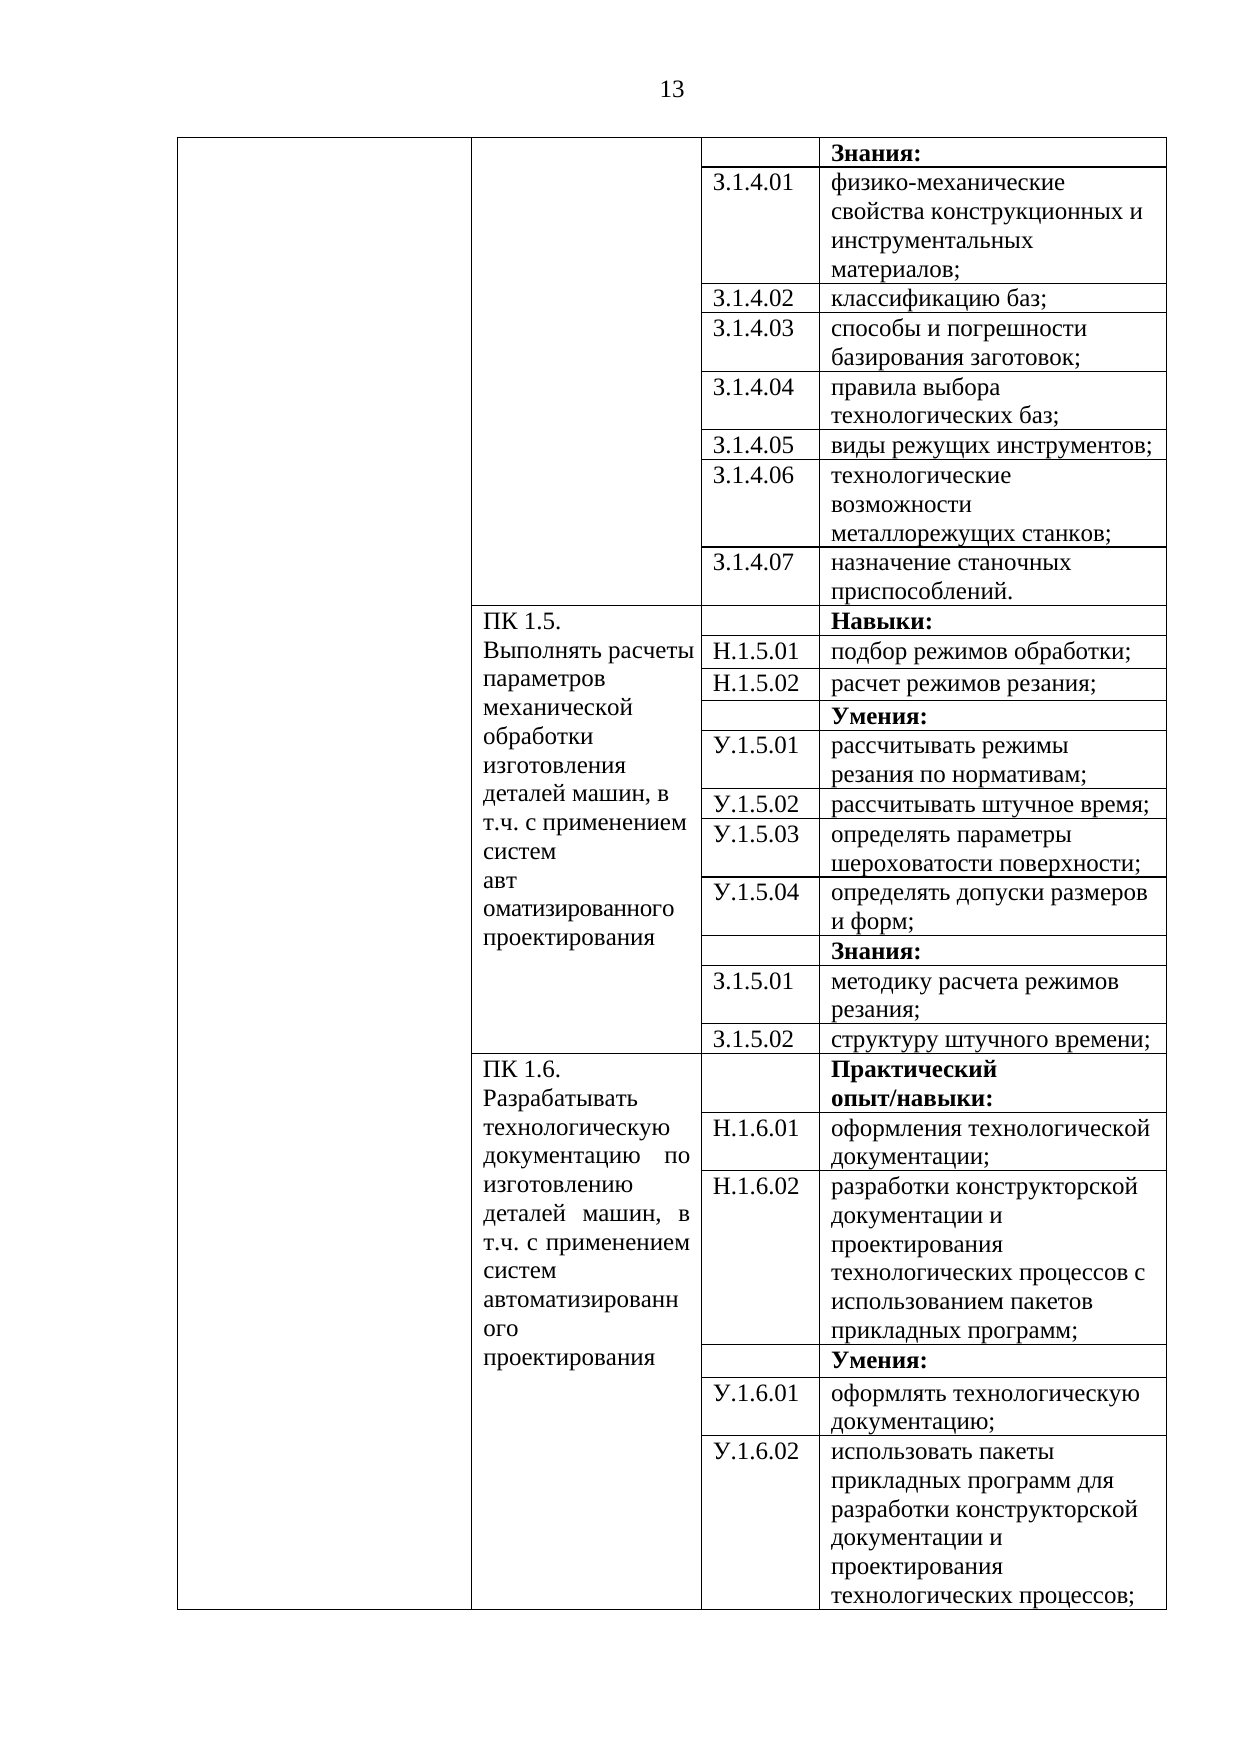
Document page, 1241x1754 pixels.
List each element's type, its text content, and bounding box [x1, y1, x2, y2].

table_cell виды режущих инструментов; [820, 430, 1166, 459]
table_cell определять допуски размеров и форм; [820, 878, 1166, 935]
table_cell ПК 1.6. Разрабатывать технологическую документацию по изготовлению деталей машин, в т.ч. с применением систем автоматизированного проектирования [472, 1054, 701, 1609]
table_cell [702, 701, 819, 729]
table_cell Навыки: [820, 606, 1166, 635]
table_cell Умения: [820, 701, 1166, 729]
table_cell рассчитывать режимы резания по нормативам; [820, 731, 1166, 788]
table_cell Практический опыт/навыки: [820, 1054, 1166, 1112]
table_cell оформления технологической документации; [820, 1113, 1166, 1170]
table_cell определять параметры шероховатости поверхности; [820, 819, 1166, 876]
table_cell назначение станочных приспособлений. [820, 548, 1166, 605]
table_cell У.1.5.02 [702, 789, 819, 818]
table_cell рассчитывать штучное время; [820, 789, 1166, 818]
table_cell методику расчета режимов резания; [820, 966, 1166, 1023]
table_cell З.1.4.06 [702, 460, 819, 546]
table_cell У.1.5.03 [702, 819, 819, 876]
table_cell У.1.5.01 [702, 731, 819, 788]
table_cell У.1.6.01 [702, 1378, 819, 1435]
table_cell Н.1.5.01 [702, 636, 819, 667]
table_cell физико-механические свойства конструкционных и инструментальных материалов; [820, 168, 1166, 282]
table_cell З.1.4.05 [702, 430, 819, 459]
table_cell Знания: [820, 138, 1166, 166]
table_cell З.1.4.07 [702, 548, 819, 605]
table_cell расчет режимов резания; [820, 669, 1166, 700]
table_cell классификацию баз; [820, 284, 1166, 312]
table_cell [702, 936, 819, 965]
table_cell использовать пакеты прикладных программ для разработки конструкторской документации и проектирования технологических процессов; [820, 1436, 1166, 1609]
table_cell [702, 138, 819, 166]
table_cell У.1.5.04 [702, 878, 819, 935]
table_cell Н.1.6.01 [702, 1113, 819, 1170]
table_cell технологические возможности металлорежущих станков; [820, 460, 1166, 546]
table_cell оформлять технологическую документацию; [820, 1378, 1166, 1435]
table_cell З.1.5.01 [702, 966, 819, 1023]
table_cell З.1.5.02 [702, 1024, 819, 1053]
table_cell У.1.6.02 [702, 1436, 819, 1609]
table_cell правила выбора технологических баз; [820, 372, 1166, 429]
table_cell подбор режимов обработки; [820, 636, 1166, 667]
table_cell способы и погрешности базирования заготовок; [820, 313, 1166, 371]
table_cell З.1.4.04 [702, 372, 819, 429]
table_cell [702, 1054, 819, 1112]
table_cell З.1.4.01 [702, 168, 819, 282]
table_cell З.1.4.03 [702, 313, 819, 371]
table_cell Умения: [820, 1345, 1166, 1377]
table_cell Н.1.5.02 [702, 669, 819, 700]
table_cell [702, 606, 819, 635]
table_cell ПК 1.5. Выполнять расчеты параметров механической обработки изготовления деталей машин, в т.ч. с применением систем автоматизированного проектирования [472, 606, 701, 1053]
table_cell разработки конструкторской документации и проектирования технологических процессов с использованием пакетов прикладных программ; [820, 1171, 1166, 1344]
table_cell З.1.4.02 [702, 284, 819, 312]
table_cell структуру штучного времени; [820, 1024, 1166, 1053]
table_cell [702, 1345, 819, 1377]
table_cell Знания: [820, 936, 1166, 965]
table_cell Н.1.6.02 [702, 1171, 819, 1344]
